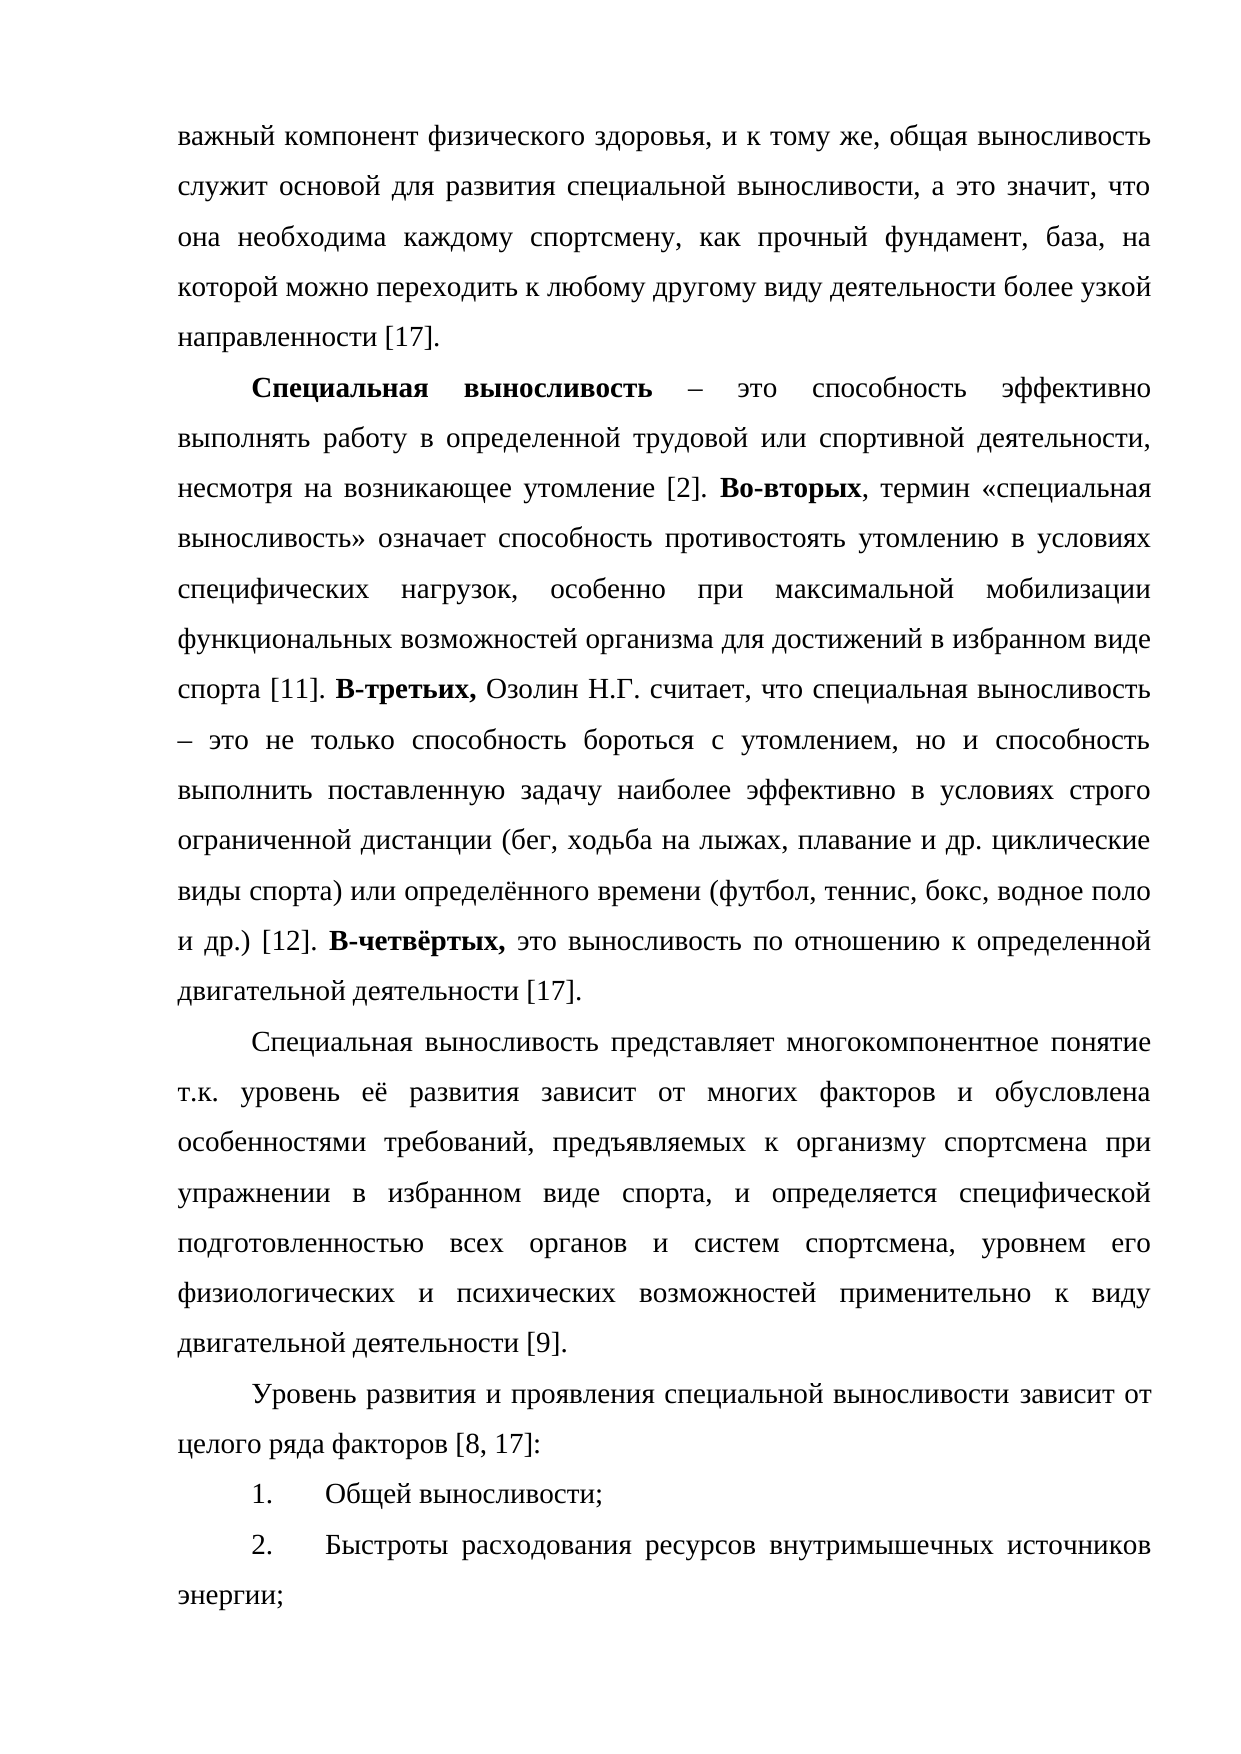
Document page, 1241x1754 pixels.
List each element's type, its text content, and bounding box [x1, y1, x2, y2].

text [177, 118, 1152, 353]
list Быстроты расходования ресурсов внутримышечных источников энергии; [177, 1527, 1152, 1611]
text Уровень развития и проявления специальной выносливости зависит от целого ряда факторов [8, 17]: [177, 1376, 1152, 1460]
text Специальная выносливость представляет многокомпонентное понятие т.к. уровень её развития зависит от многих факторов и обусловлена особенностями требований, предъявляемых к организму спортсмена при упражнении в избранном виде спорта, и определяется специфической подготовленностью всех органов и систем спортсмена, уровнем его физиологических и психических возможностей применительно к виду двигательной деятельности [9]. [177, 1024, 1152, 1359]
text Специальная выносливость – это способность эффективно выполнять работу в определенной трудовой или спортивной деятельности, несмотря на возникающее утомление [2]. Во-вторых, термин «специальная выносливость» означает способность противостоять утомлению в условиях специфических нагрузок, особенно при максимальной мобилизации функциональных возможностей организма для достижений в избранном виде спорта [11]. В-третьих, Озолин Н.Г. считает, что специальная выносливость – это не только способность бороться с утомлением, но и способность выполнить поставленную задачу наиболее эффективно в условиях строго ограниченной дистанции (бег, ходьба на лыжах, плавание и др. циклические виды спорта) или определённого времени (футбол, теннис, бокс, водное поло и др.) [12]. В-четвёртых, это выносливость по отношению к определенной двигательной деятельности [17]. [177, 370, 1152, 1007]
list Общей выносливости; [177, 1477, 1152, 1510]
